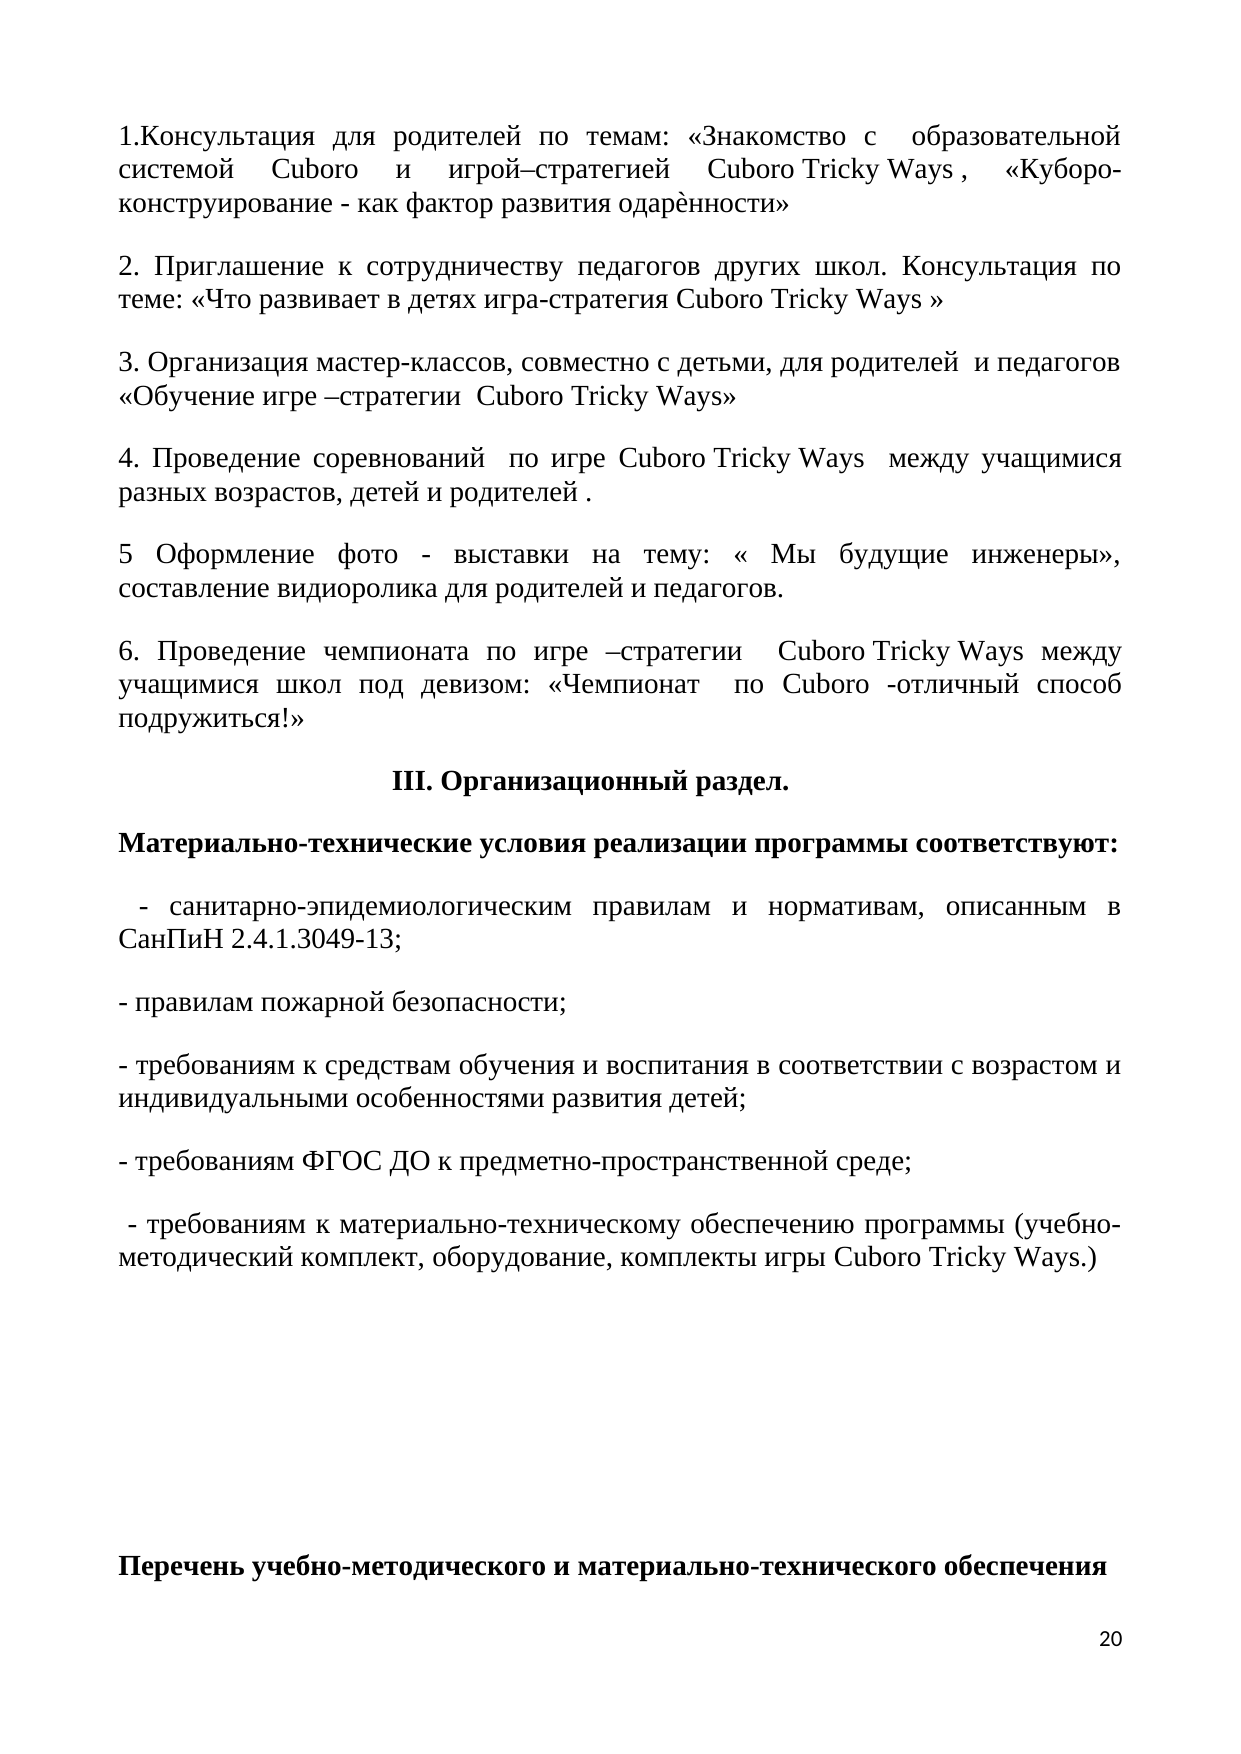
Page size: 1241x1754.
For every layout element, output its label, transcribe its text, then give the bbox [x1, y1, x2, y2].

text Материально-технические условия реализации программы соответствуют: [118, 825, 1122, 859]
text - требованиям к материально-техническому обеспечению программы (учебно- методический комплект, оборудование, комплекты игры Cuboro Tricky Ways.) [118, 1206, 1122, 1273]
text - требованиям к средствам обучения и воспитания в соответствии с возрастом и индивидуальными особенностями развития детей; [118, 1047, 1122, 1114]
text - требованиям ФГОС ДО к предметно-пространственной среде; [118, 1143, 1122, 1177]
text 1.Консультация для родителей по темам: «Знакомство с образовательной системой Cuboro и игрой–стратегией Cuboro Tricky Ways , «Куборо-конструирование - как фактор развития одарѐнности» [118, 118, 1122, 219]
text 4. Проведение соревнований по игре Cuboro Tricky Ways между учащимися разных возрастов, детей и родителей . [118, 440, 1122, 507]
text Перечень учебно-методического и материально-технического обеспечения [118, 1548, 1122, 1581]
text 6. Проведение чемпионата по игре –стратегии Cuboro Tricky Ways между учащимися школ под девизом: «Чемпионат по Cuboro -отличный способ подружиться!» [118, 633, 1122, 733]
text 3. Организация мастер-классов, совместно с детьми, для родителей и педагогов «Обучение игре –стратегии Cuboro Tricky Ways» [118, 344, 1122, 411]
text III. Организационный раздел. [59, 763, 1122, 796]
text 5 Оформление фото - выставки на тему: « Мы будущие инженеры», составление видиоролика для родителей и педагогов. [118, 537, 1122, 604]
text - санитарно-эпидемиологическим правилам и нормативам, описанным в СанПиН 2.4.1.3049-13; [118, 888, 1122, 955]
text 2. Приглашение к сотрудничеству педагогов других школ. Консультация по теме: «Что развивает в детях игра-стратегия Cuboro Tricky Ways » [118, 248, 1122, 315]
text - правилам пожарной безопасности; [118, 984, 1122, 1018]
